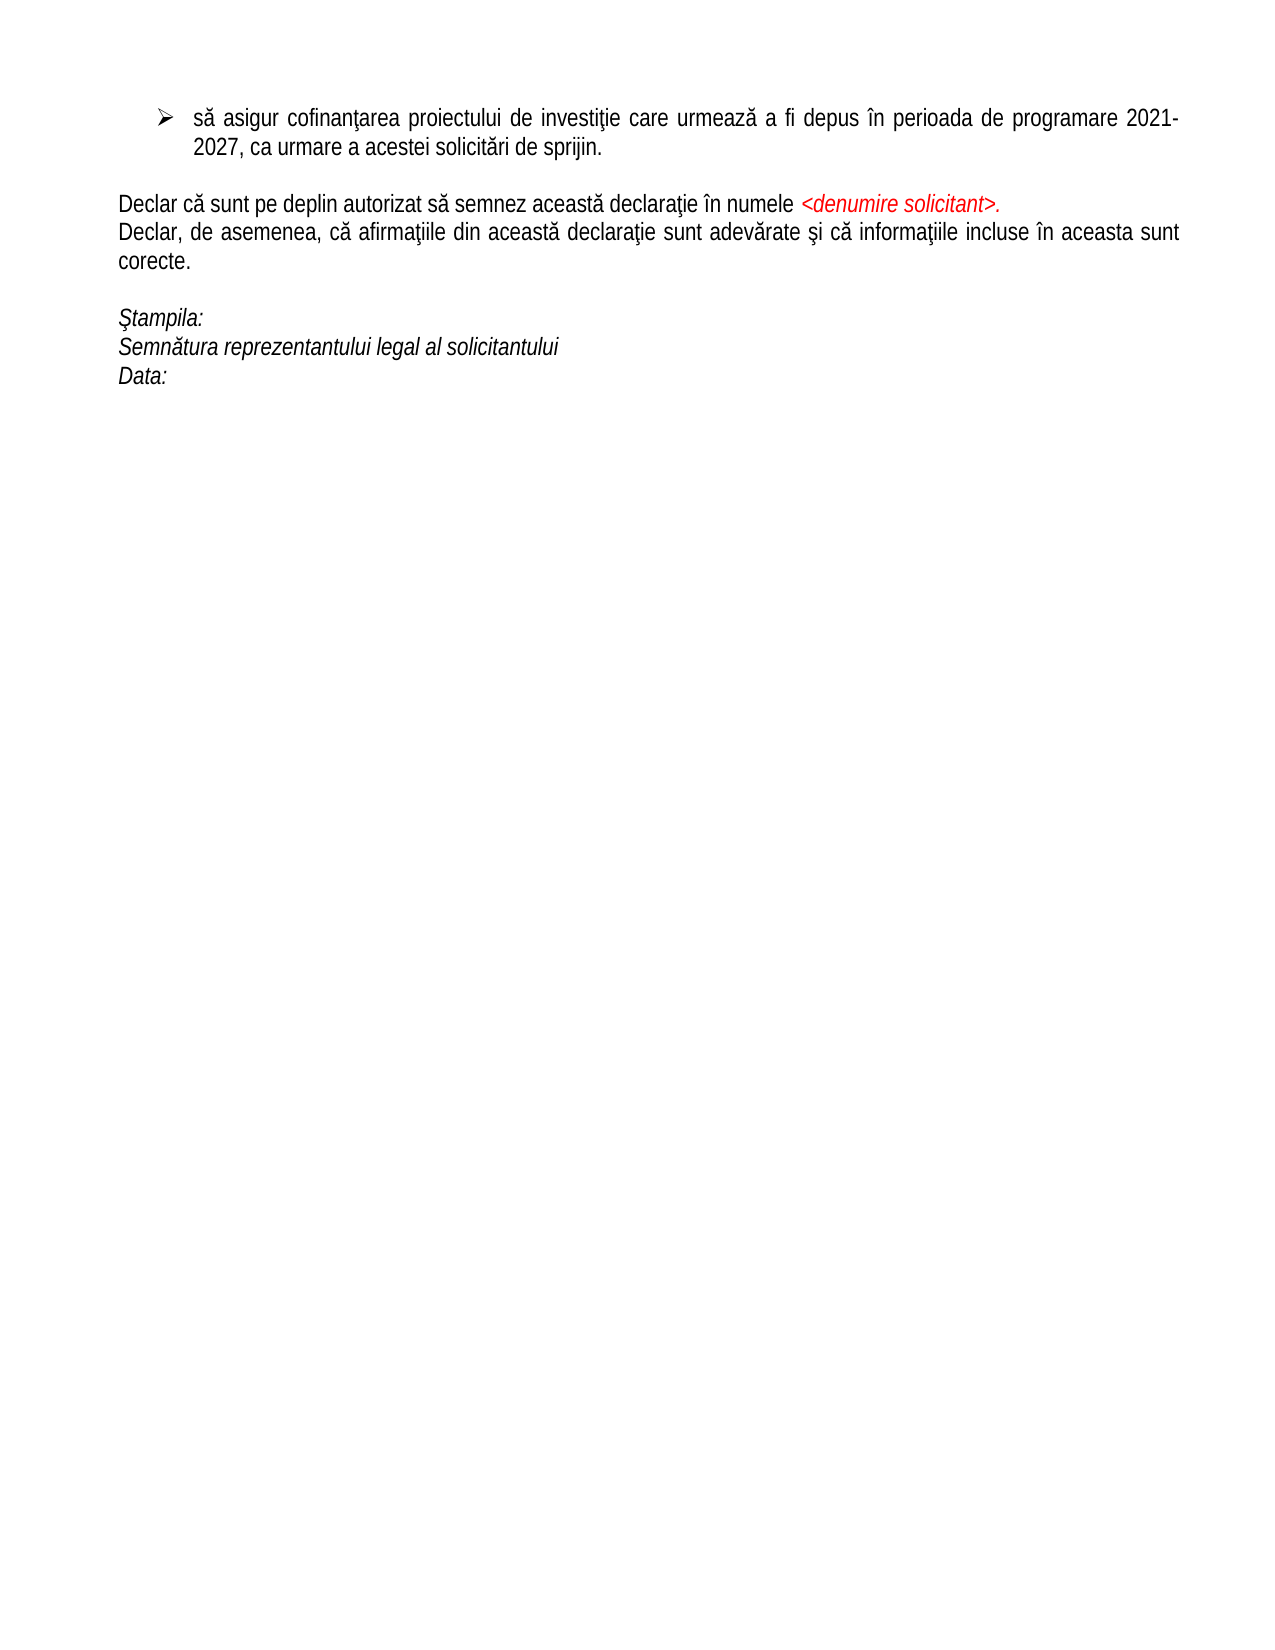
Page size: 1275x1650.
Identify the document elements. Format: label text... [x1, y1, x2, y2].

text Declar că sunt pe deplin autorizat să semnez această declaraţie în numele <denumire solicitant>. [118, 189, 1181, 217]
text Ştampila: [118, 303, 1181, 332]
list să asigur cofinanţarea proiectului de investiţie care urmează a fi depus în perioada de programare 2021-2027, ca urmare a acestei solicitări de sprijin. [156, 103, 1181, 160]
text Semnătura reprezentantului legal al solicitantului [118, 332, 1181, 361]
text Data: [118, 361, 1181, 389]
text Declar, de asemenea, că afirmaţiile din această declaraţie sunt adevărate şi că informaţiile incluse în aceasta sunt corecte. [118, 217, 1181, 275]
